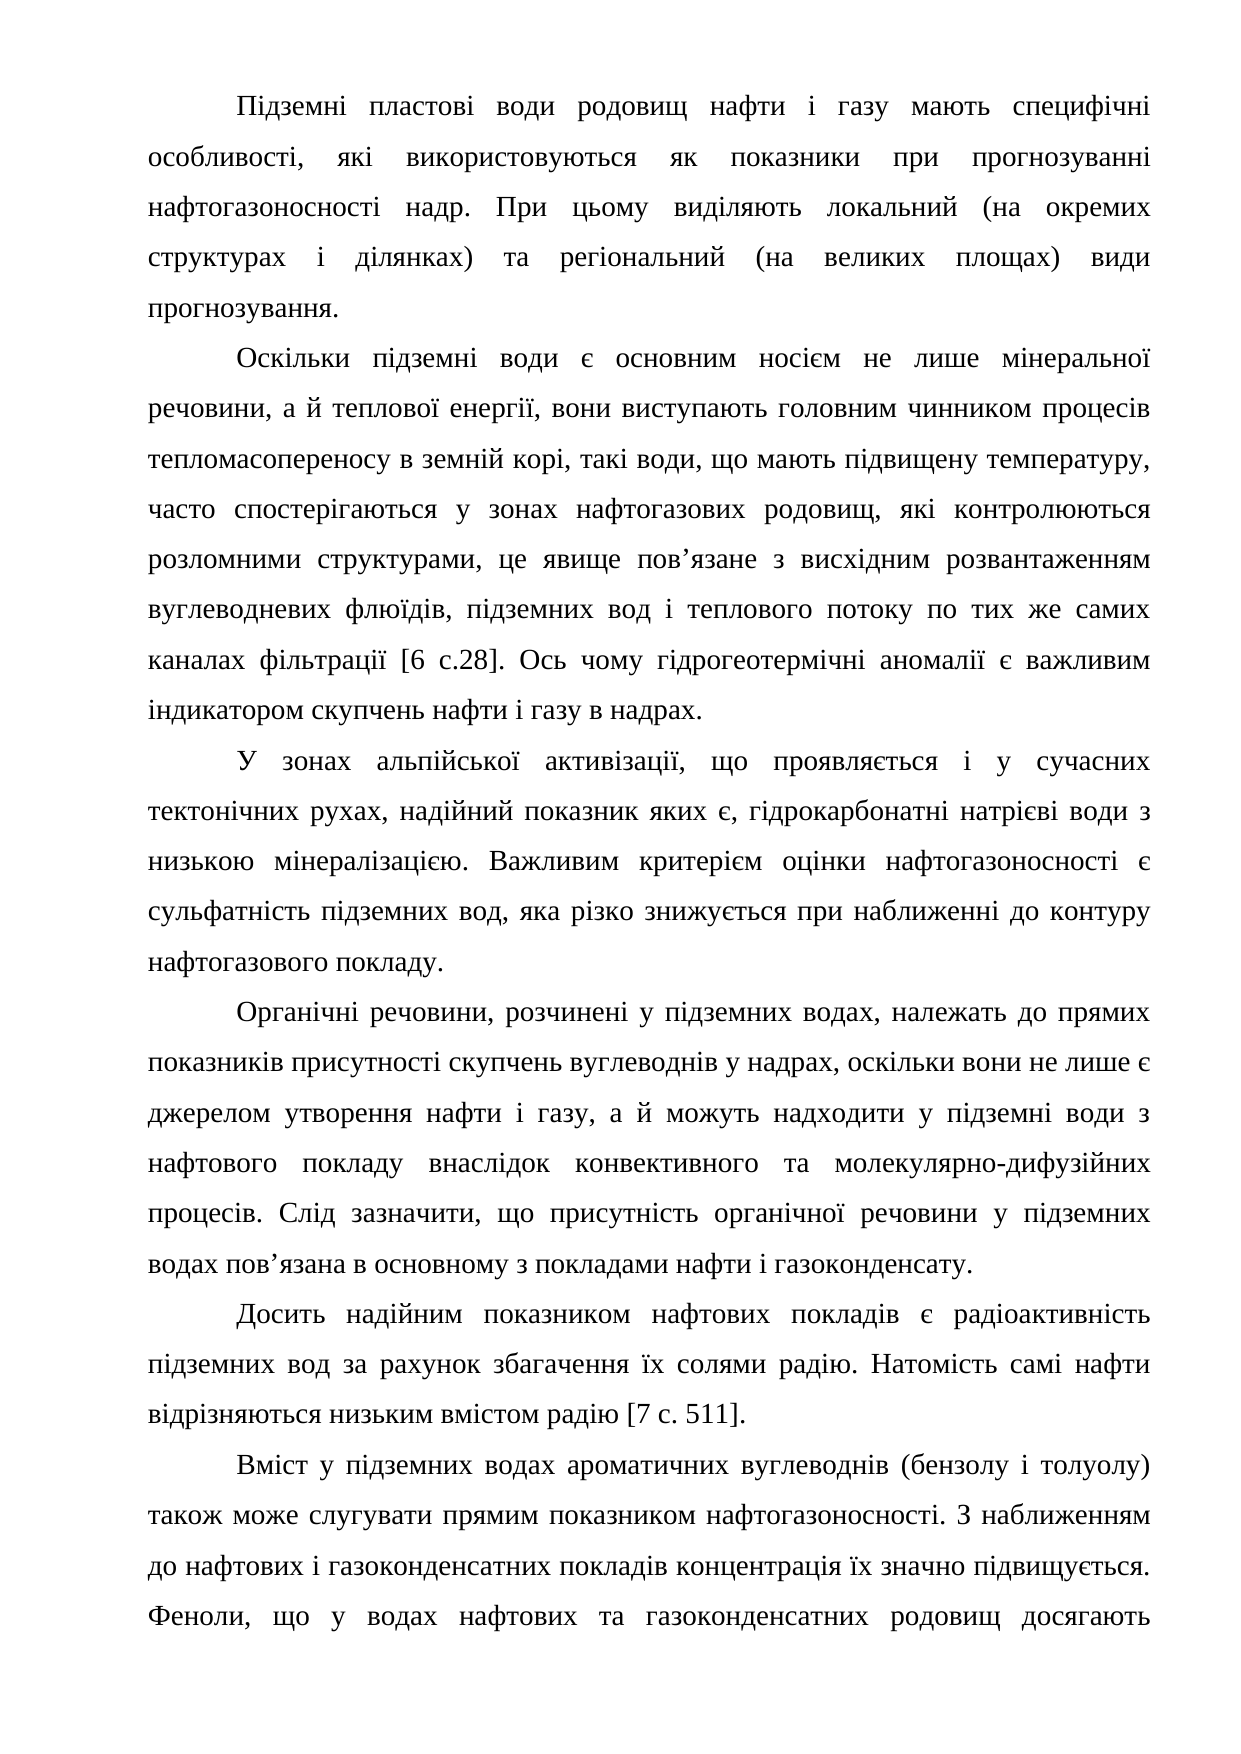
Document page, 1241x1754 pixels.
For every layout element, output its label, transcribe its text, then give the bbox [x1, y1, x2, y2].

text Оскільки підземні води є основним носієм не лише мінеральної речовини, а й теплової енергії, вони виступають головним чинником процесів тепломасопереносу в земній корі, такі води, що мають підвищену температуру, часто спостерігаються у зонах нафтогазових родовищ, які контролюються розломними структурами, це явище пов’язане з висхідним розвантаженням вуглеводневих флюїдів, підземних вод і теплового потоку по тих же самих каналах фільтрації [6 с.28]. Ось чому гідрогеотермічні аномалії є важливим індикатором скупчень нафти і газу в надрах. [148, 340, 1152, 726]
text Підземні пластові води родовищ нафти і газу мають специфічні особливості, які використовуються як показники при прогнозуванні нафтогазоносності надр. При цьому виділяють локальний (на окремих структурах і ділянках) та регіональний (на великих площах) види прогнозування. [148, 88, 1152, 323]
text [148, 1447, 1152, 1631]
text Досить надійним показником нафтових покладів є радіоактивність підземних вод за рахунок збагачення їх солями радію. Натомість самі нафти відрізняються низьким вмістом радію [7 с. 511]. [148, 1296, 1152, 1430]
text У зонах альпійської активізації, що проявляється і у сучасних тектонічних рухах, надійний показник яких є, гідрокарбонатні натрієві води з низькою мінералізацією. Важливим критерієм оцінки нафтогазоносності є сульфатність підземних вод, яка різко знижується при наближенні до контуру нафтогазового покладу. [148, 743, 1152, 977]
text Органічні речовини, розчинені у підземних водах, належать до прямих показників присутності скупчень вуглеводнів у надрах, оскільки вони не лише є джерелом утворення нафти і газу, а й можуть надходити у підземні води з нафтового покладу внаслідок конвективного та молекулярно-дифузійних процесів. Слід зазначити, що присутність органічної речовини у підземних водах пов’язана в основному з покладами нафти і газоконденсату. [148, 994, 1152, 1279]
